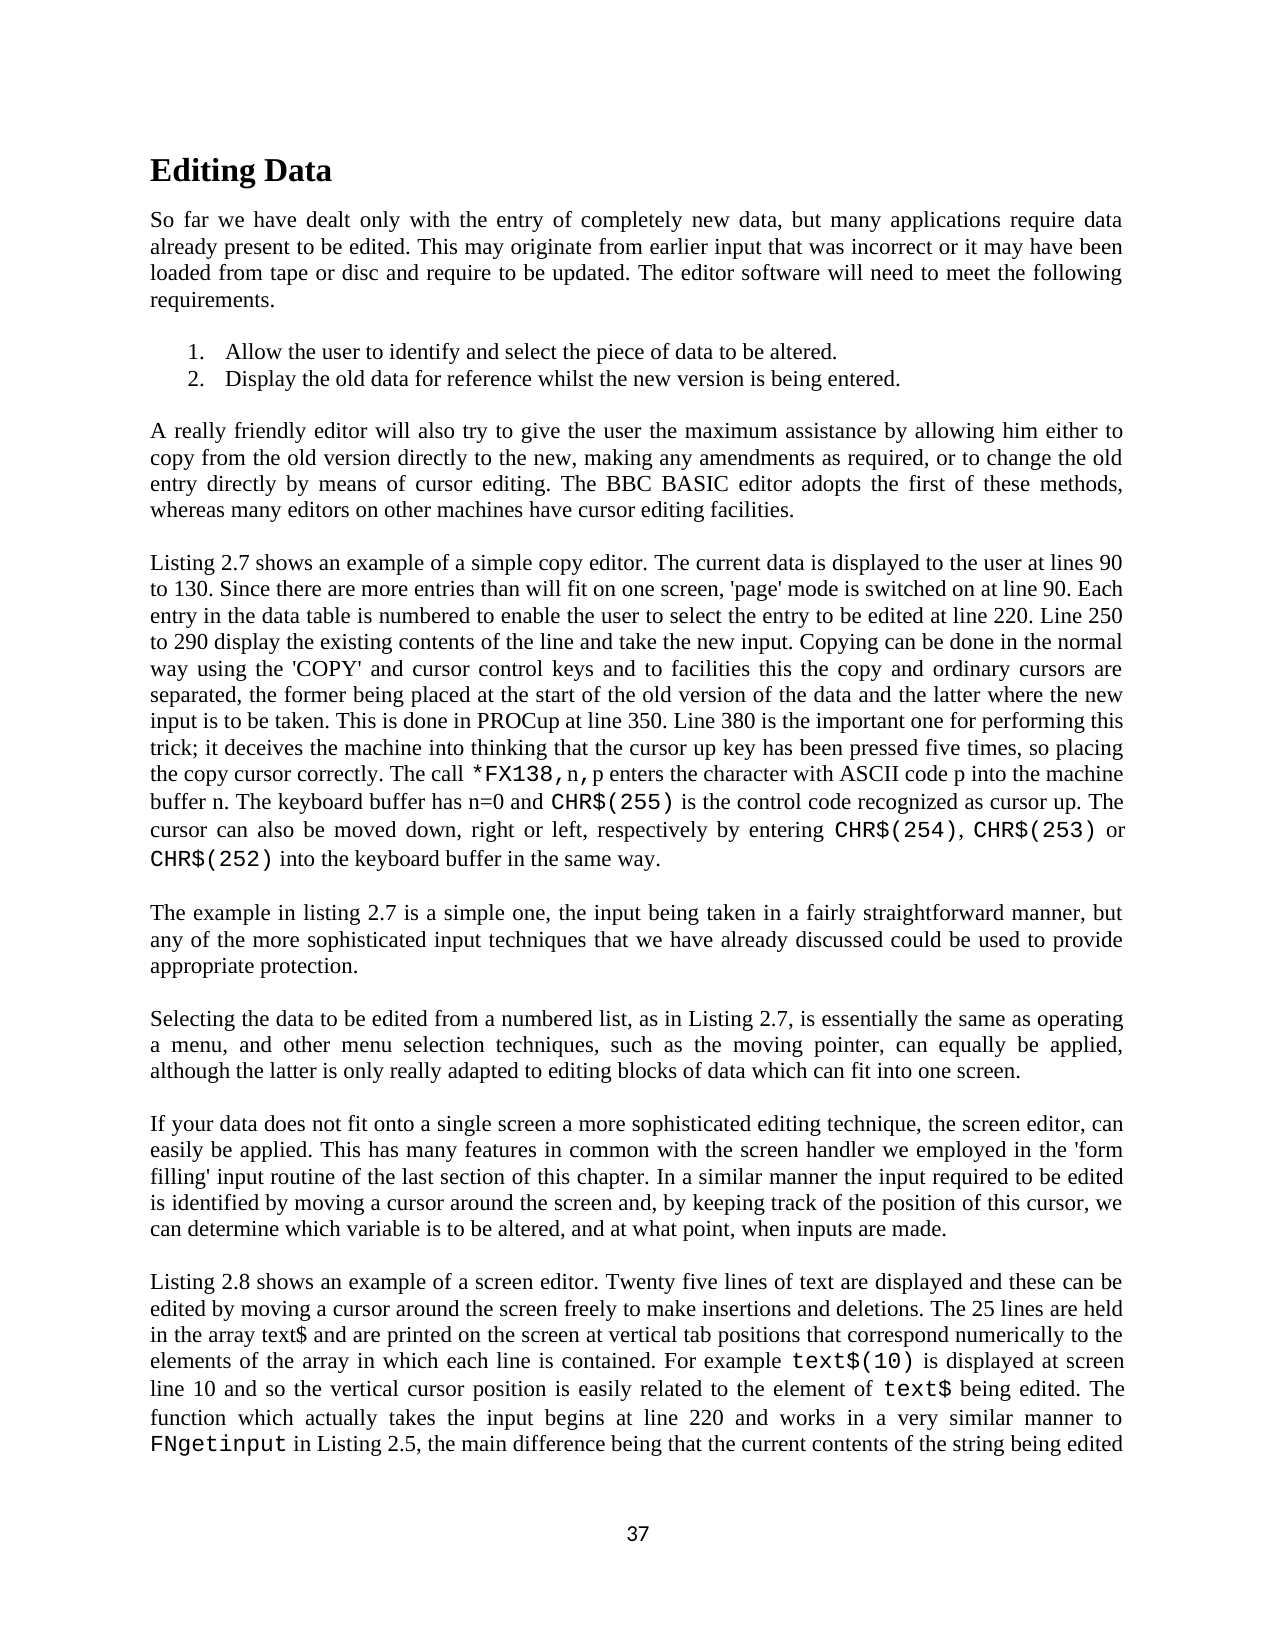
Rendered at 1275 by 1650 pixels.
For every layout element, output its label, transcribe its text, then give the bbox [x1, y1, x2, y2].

text Listing 2.7 shows an example of a simple copy editor. The current data is displayed to the user at lines 90 to 130. Since there are more entries than will fit on one screen, 'page' mode is switched on at line 90. Each entry in the data table is numbered to enable the user to select the entry to be edited at line 220. Line 250 to 290 display the existing contents of the line and take the new input. Copying can be done in the normal way using the 'COPY' and cursor control keys and to facilities this the copy and ordinary cursors are separated, the former being placed at the start of the old version of the data and the latter where the new input is to be taken. This is done in PROCup at line 350. Line 380 is the important one for performing this trick; it deceives the machine into thinking that the cursor up key has been pressed five times, so placing the copy cursor correctly. The call *FX138,n,p enters the character with ASCII code p into the machine buffer n. The keyboard buffer has n=0 and CHR$(255) is the control code recognized as cursor up. The cursor can also be moved down, right or left, respectively by entering CHR$(254), CHR$(253) or CHR$(252) into the keyboard buffer in the same way. [150, 549, 1125, 873]
list Display the old data for reference whilst the new version is being entered. [187, 365, 1125, 391]
text A really friendly editor will also try to give the user the maximum assistance by allowing him either to copy from the old version directly to the new, making any amendments as required, or to change the old entry directly by means of cursor editing. The BBC BASIC editor adopts the first of these methods, whereas many editors on other machines have cursor editing facilities. [150, 417, 1125, 523]
text The example in listing 2.7 is a simple one, the input being taken in a fairly straightforward manner, but any of the more sophisticated input techniques that we have already discussed could be used to provide appropriate protection. [150, 899, 1125, 978]
list Allow the user to identify and select the piece of data to be altered. [187, 338, 1125, 365]
text If your data does not fit onto a single screen a more sophisticated editing technique, the screen editor, can easily be applied. This has many features in common with the screen handler we employed in the 'form filling' input routine of the last section of this chapter. In a similar manner the input required to be edited is identified by moving a cursor around the screen and, by keeping track of the position of this cursor, we can determine which variable is to be altered, and at what point, when inputs are made. [150, 1110, 1125, 1242]
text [150, 1268, 1125, 1458]
text So far we have dealt only with the entry of completely new data, but many applications require data already present to be edited. This may originate from earlier input that was incorrect or it may have been loaded from tape or disc and require to be updated. The editor software will need to meet the following requirements. [150, 207, 1125, 312]
text Selecting the data to be edited from a numbered list, as in Listing 2.7, is essentially the same as operating a menu, and other menu selection techniques, such as the moving pointer, can equally be applied, although the latter is only really adapted to editing blocks of data which can fit into one screen. [150, 1005, 1125, 1084]
subtitle Editing Data [150, 150, 1125, 188]
